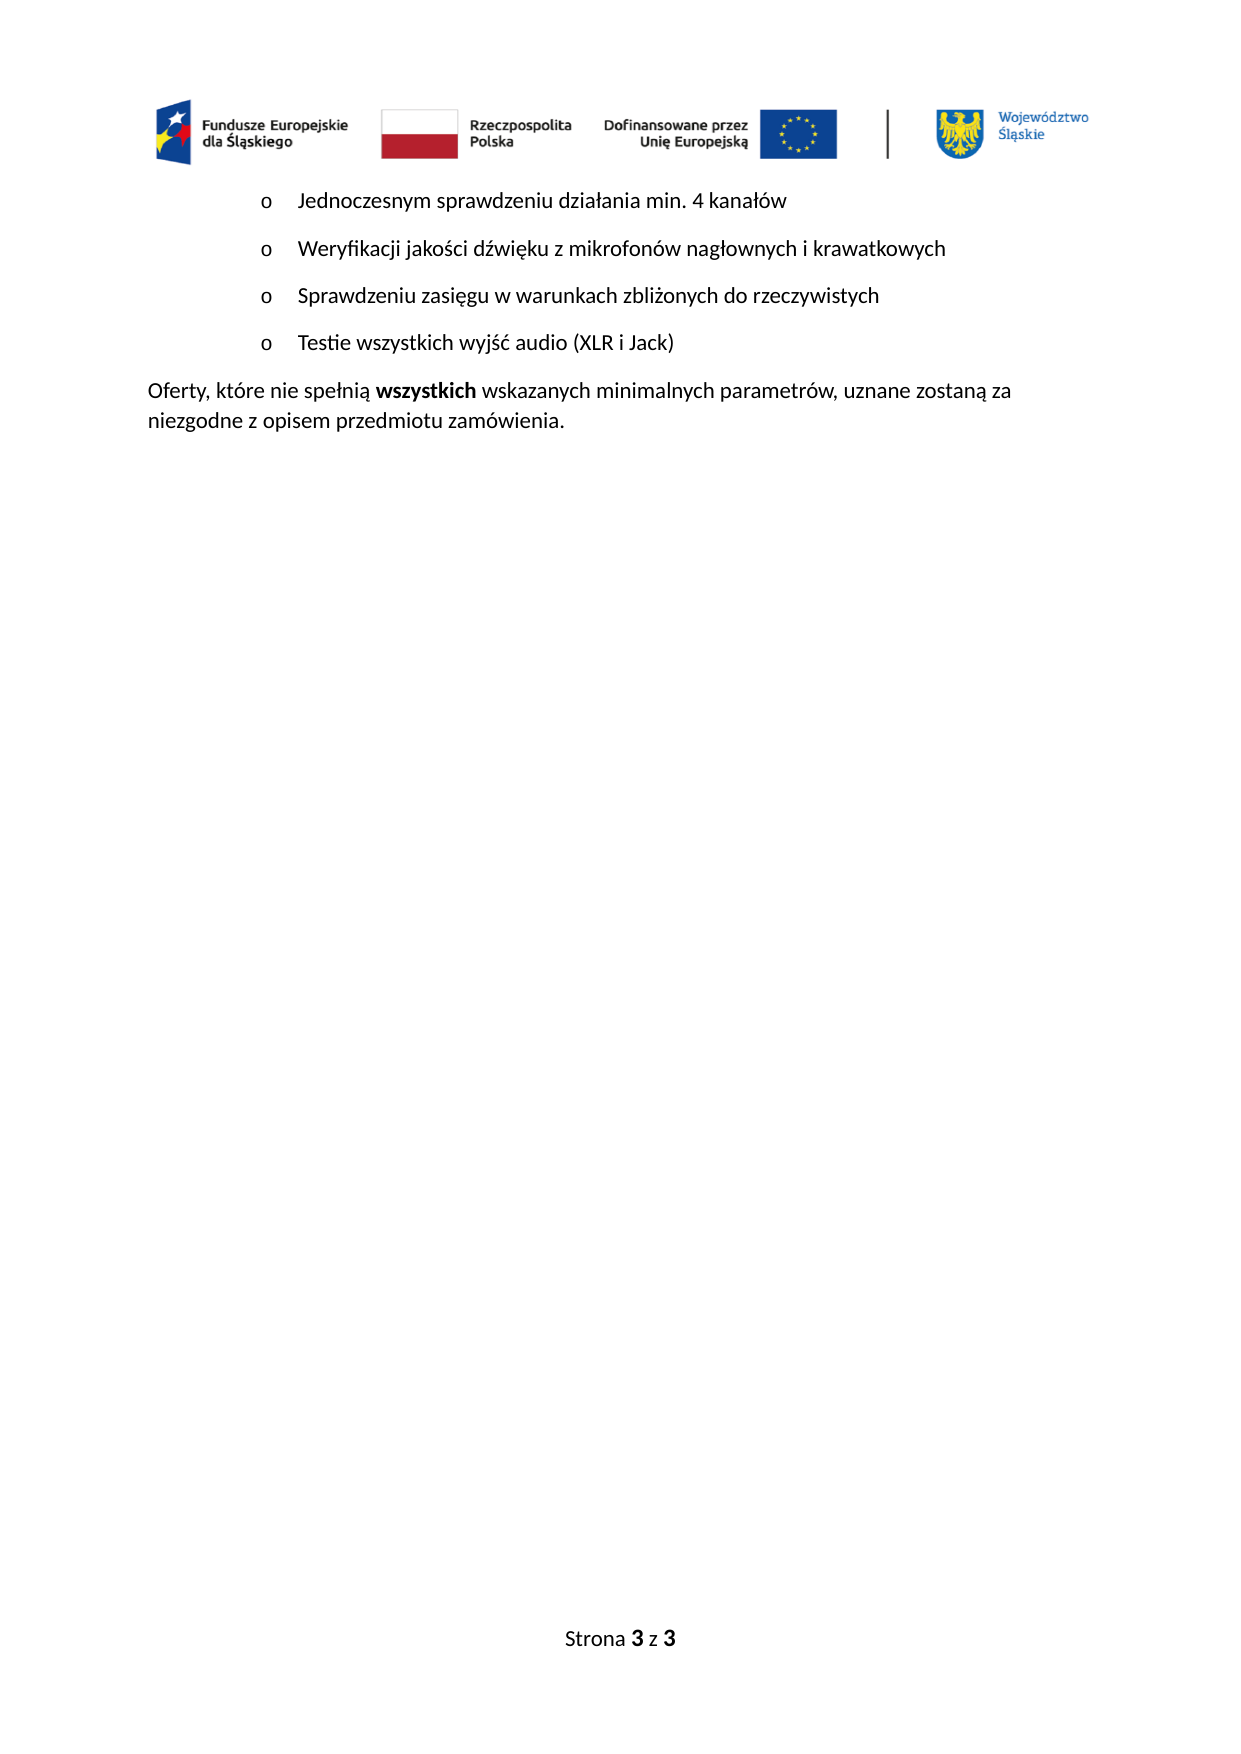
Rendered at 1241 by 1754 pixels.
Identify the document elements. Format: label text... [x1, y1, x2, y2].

list Sprawdzeniu zasięgu w warunkach zbliżonych do rzeczywistych [260, 281, 1093, 310]
list Jednoczesnym sprawdzeniu działania min. 4 kanałów [260, 187, 1093, 215]
text Oferty, które nie spełnią wszystkich wskazanych minimalnych parametrów, uznane zostaną za niezgodne z opisem przedmiotu zamówienia. [148, 376, 1093, 434]
picture [147, 73, 1093, 187]
list Testie wszystkich wyjść audio (XLR i Jack) [260, 328, 1093, 357]
list Weryfikacji jakości dźwięku z mikrofonów nagłownych i krawatkowych [260, 234, 1093, 262]
